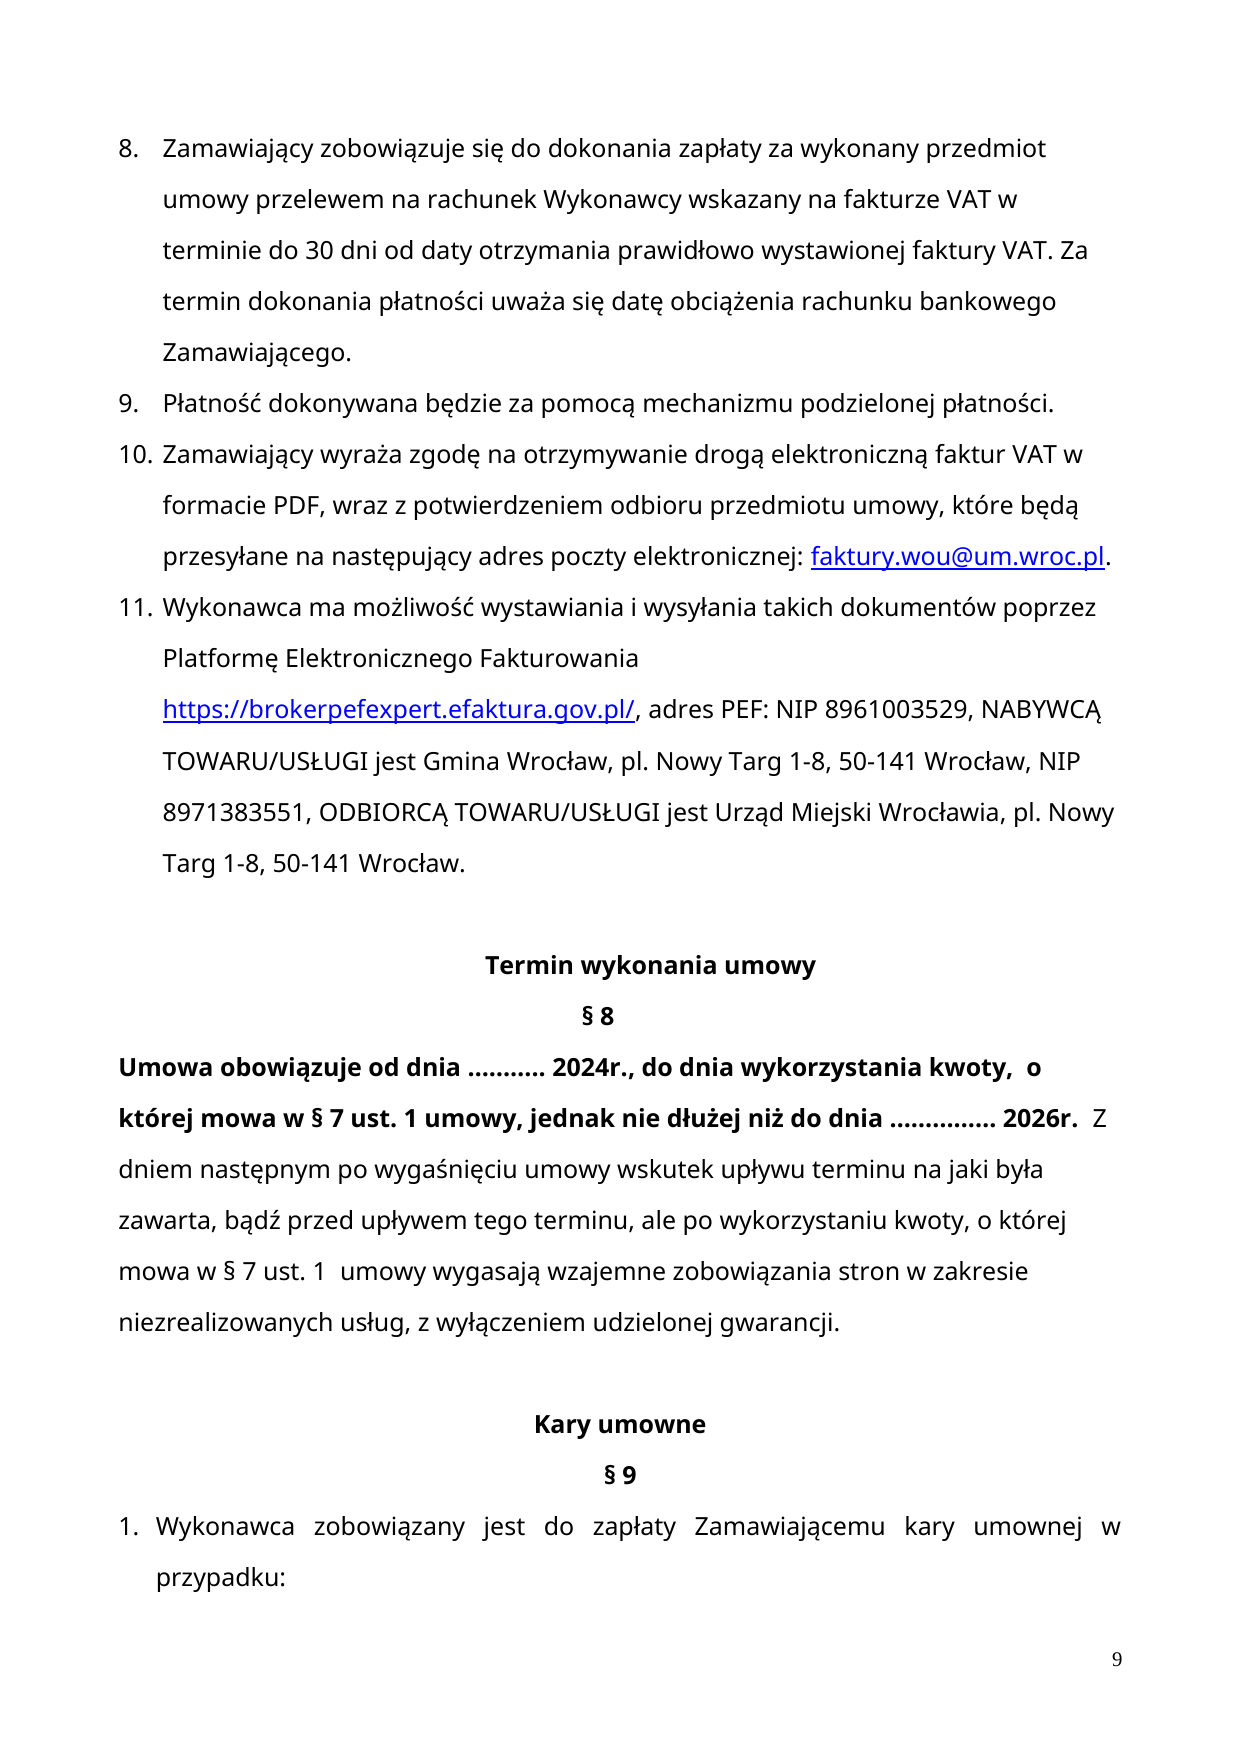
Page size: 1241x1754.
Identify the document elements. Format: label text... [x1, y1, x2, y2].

text Umowa obowiązuje od dnia ……….. 2024r., do dnia wykorzystania kwoty, o której mowa w § 7 ust. 1 umowy, jednak nie dłużej niż do dnia …………… 2026r. Z dniem następnym po wygaśnięciu umowy wskutek upływu terminu na jaki była zawarta, bądź przed upływem tego terminu, ale po wykorzystaniu kwoty, o której mowa w § 7 ust. 1 umowy wygasają wzajemne zobowiązania stron w zakresie niezrealizowanych usług, z wyłączeniem udzielonej gwarancji. [118, 1049, 1122, 1339]
subtitle Termin wykonania umowy [179, 947, 1122, 981]
list Zamawiający zobowiązuje się do dokonania zapłaty za wykonany przedmiot umowy przelewem na rachunek Wykonawcy wskazany na fakturze VAT w terminie do 30 dni od daty otrzymania prawidłowo wystawionej faktury VAT. Za termin dokonania płatności uważa się datę obciążenia rachunku bankowego Zamawiającego. [118, 131, 1122, 369]
text Kary umowne [118, 1407, 1122, 1441]
list Płatność dokonywana będzie za pomocą mechanizmu podzielonej płatności. [118, 386, 1122, 420]
text § 9 [118, 1458, 1122, 1492]
text § 8 [74, 998, 1122, 1032]
list Wykonawca ma możliwość wystawiania i wysyłania takich dokumentów poprzez Platformę Elektronicznego Fakturowania https://brokerpefexpert.efaktura.gov.pl/, adres PEF: NIP 8961003529, NABYWCĄ TOWARU/USŁUGI jest Gmina Wrocław, pl. Nowy Targ 1-8, 50-141 Wrocław, NIP 8971383551, ODBIORCĄ TOWARU/USŁUGI jest Urząd Miejski Wrocławia, pl. Nowy Targ 1-8, 50-141 Wrocław. [118, 590, 1122, 879]
list Zamawiający wyraża zgodę na otrzymywanie drogą elektroniczną faktur VAT w formacie PDF, wraz z potwierdzeniem odbioru przedmiotu umowy, które będą przesyłane na następujący adres poczty elektronicznej: faktury.wou@um.wroc.pl. [118, 437, 1122, 573]
list Wykonawca zobowiązany jest do zapłaty Zamawiającemu kary umownej w przypadku: [118, 1509, 1122, 1594]
